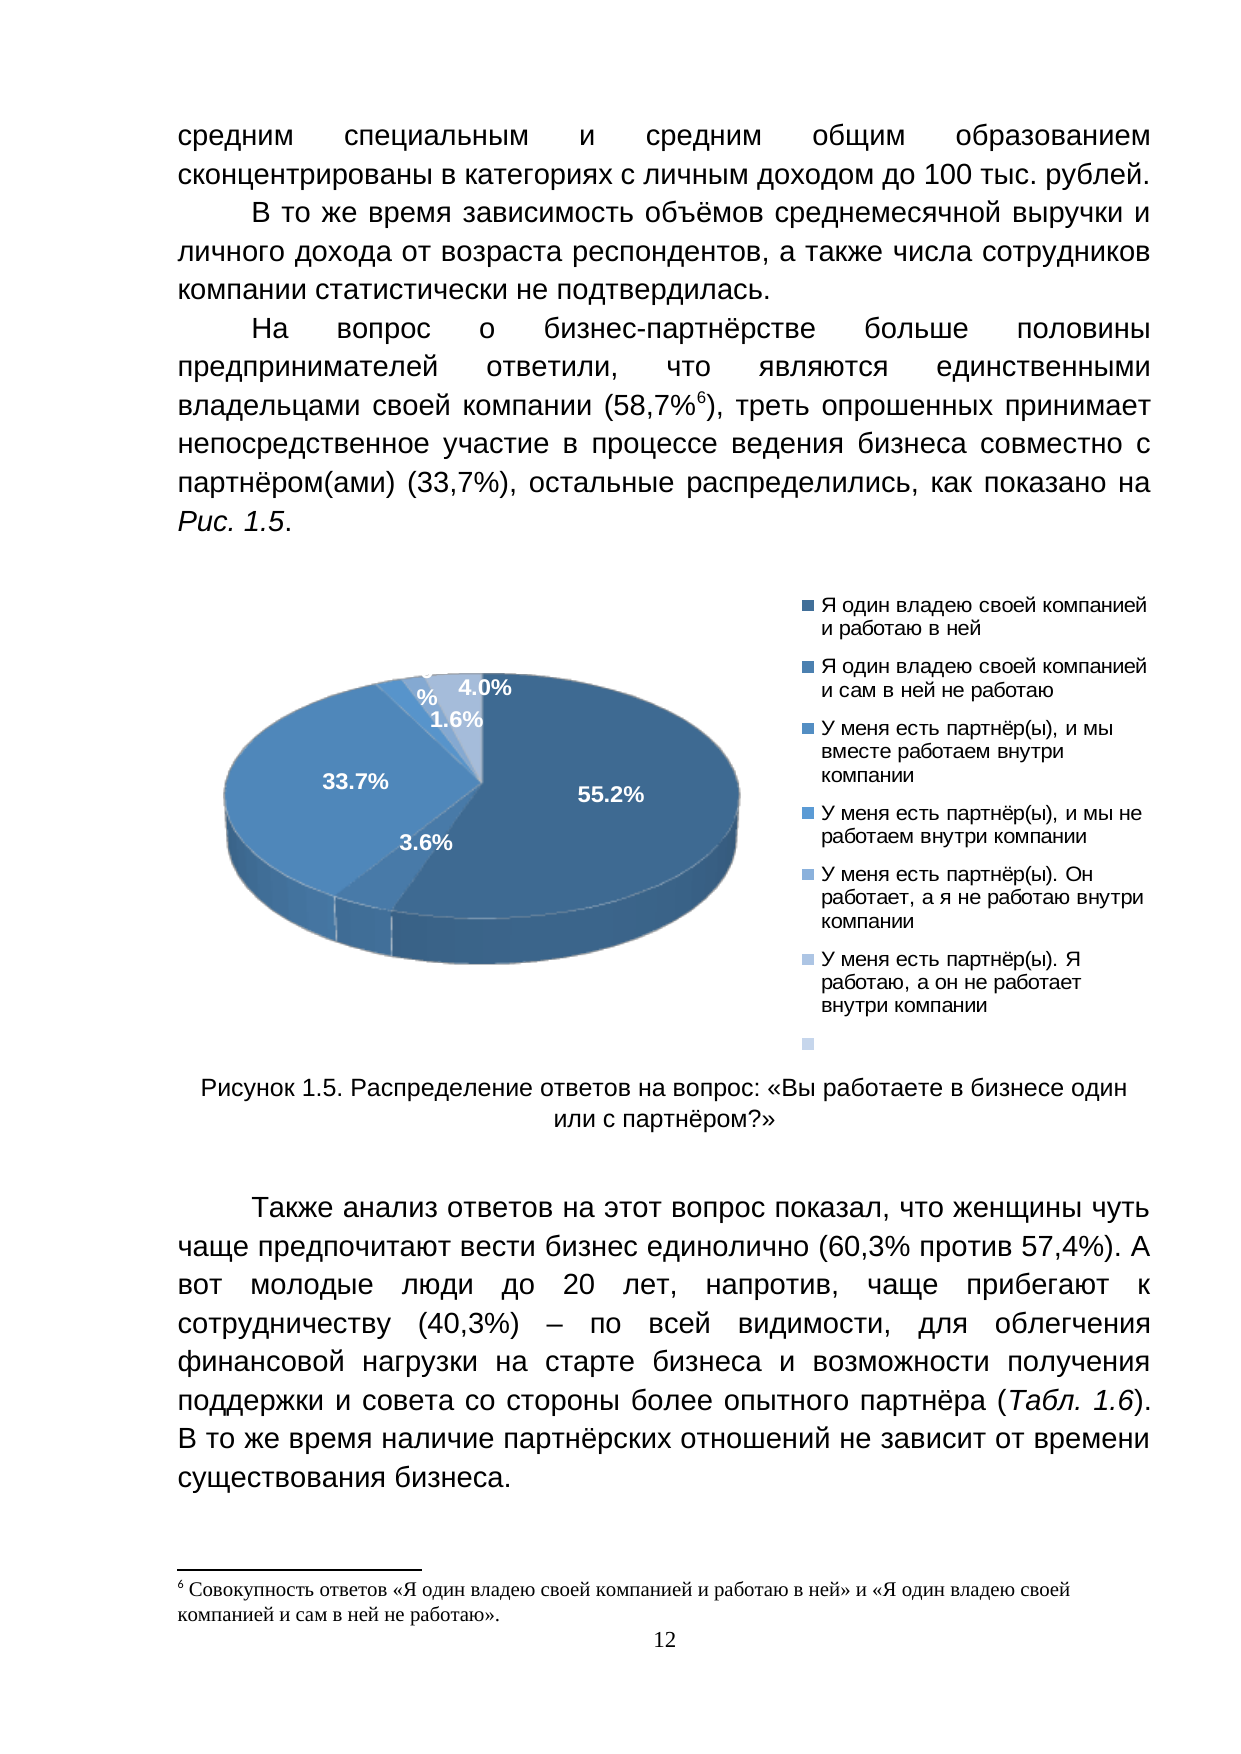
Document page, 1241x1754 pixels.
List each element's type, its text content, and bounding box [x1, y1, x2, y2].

text В то же время зависимость объёмов среднемесячной выручки и личного дохода от возраста респондентов, а также числа сотрудников компании статистически не подтвердилась. [177, 195, 1152, 306]
text Также анализ ответов на этот вопрос показал, что женщины чуть чаще предпочитают вести бизнес единолично (60,3% против 57,4%). А вот молодые люди до 20 лет, напротив, чаще прибегают к сотрудничеству (40,3%) – по всей видимости, для облегчения финансовой нагрузки на старте бизнеса и возможности получения поддержки и совета со стороны более опытного партнёра (Табл. 1.6). В то же время наличие партнёрских отношений не зависит от времени существования бизнеса. [177, 1190, 1152, 1493]
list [177, 118, 1152, 190]
text На вопрос о бизнес-партнёрстве больше половины предпринимателей ответили, что являются единственными владельцами своей компании (58,7%), треть опрошенных принимает непосредственное участие в процессе ведения бизнеса совместно с партнёром(ами) (33,7%), остальные распределились, как показано на Рис. 1.5. [177, 311, 1152, 537]
text Рисунок 1.5. Распределение ответов на вопрос: «Вы работаете в бизнесе один или с партнёром?» [177, 1073, 1152, 1132]
